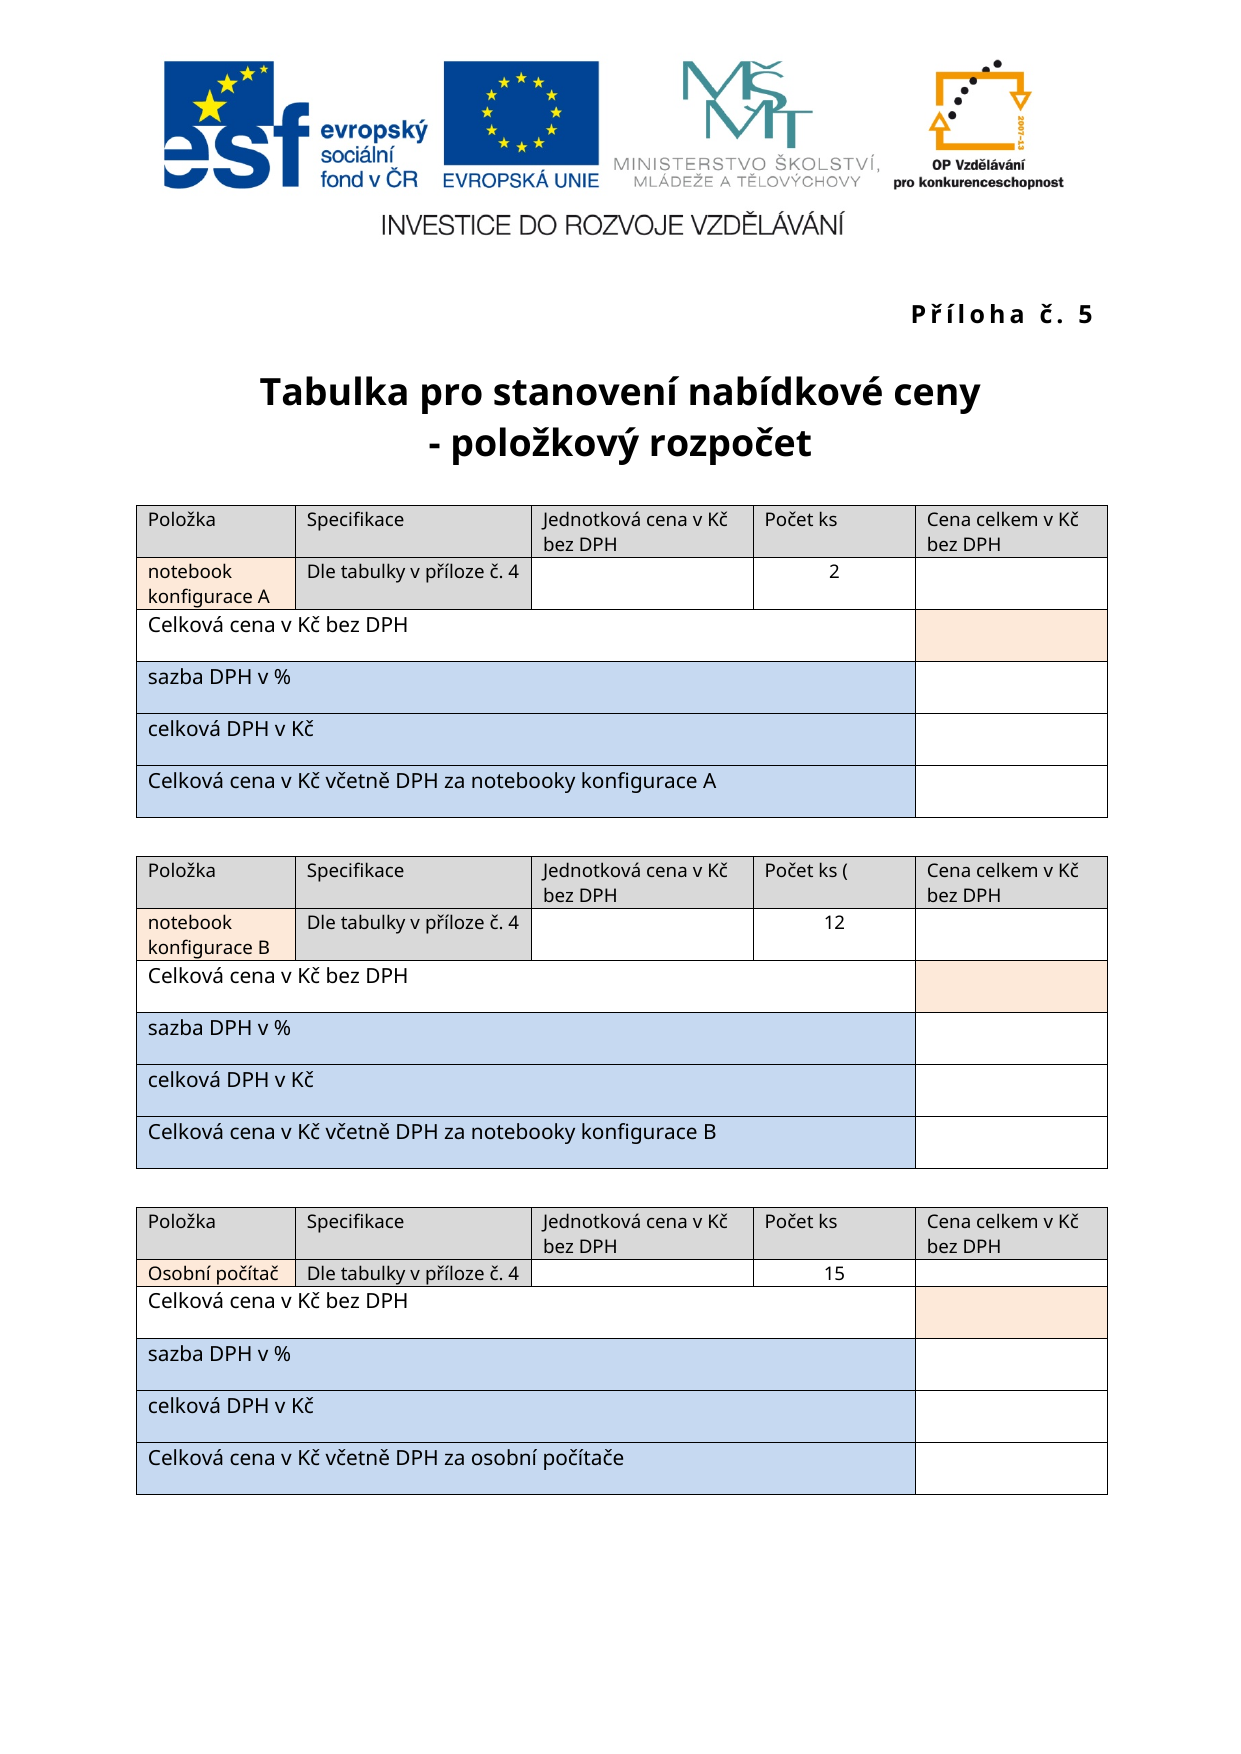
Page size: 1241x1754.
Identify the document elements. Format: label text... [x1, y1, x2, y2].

table_cell sazba DPH v % [137, 1339, 915, 1390]
table_cell [916, 558, 1107, 609]
table_cell sazba DPH v % [137, 1013, 915, 1064]
table_cell celková DPH v Kč [137, 1065, 915, 1116]
table_cell Dle tabulky v příloze č. 4 [296, 558, 531, 609]
table_header Počet ks [754, 1208, 915, 1259]
table_cell [916, 766, 1107, 817]
table_cell notebook konfigurace A [137, 558, 295, 609]
table_cell [916, 1339, 1107, 1390]
table_header Jednotková cena v Kč bez DPH [532, 1208, 753, 1259]
table_cell [916, 1065, 1107, 1116]
table_header Počet ks [754, 506, 915, 557]
table_cell [916, 714, 1107, 765]
table_cell [916, 1117, 1107, 1168]
table_cell 12 [754, 909, 915, 960]
table_cell 15 [754, 1260, 915, 1286]
table_header Cena celkem v Kč bez DPH [916, 857, 1107, 908]
table_cell [916, 909, 1107, 960]
table_cell [532, 558, 753, 609]
table_cell 2 [754, 558, 915, 609]
table_cell celková DPH v Kč [137, 1391, 915, 1442]
table_cell sazba DPH v % [137, 662, 915, 713]
table_header Počet ks ( [754, 857, 915, 908]
table_cell [916, 1443, 1107, 1494]
picture [116, 20, 1125, 267]
table_cell [916, 1391, 1107, 1442]
table_cell Celková cena v Kč včetně DPH za notebooky konfigurace A [137, 766, 915, 817]
text - položkový rozpočet [148, 416, 1093, 467]
table_cell Celková cena v Kč bez DPH [137, 610, 915, 661]
text Příloha č. 5 [148, 297, 1093, 331]
table_cell [916, 1287, 1107, 1338]
table_header Položka [137, 857, 295, 908]
table_cell Celková cena v Kč včetně DPH za osobní počítače [137, 1443, 915, 1494]
table_cell Dle tabulky v příloze č. 4 [296, 1260, 531, 1286]
table_cell Osobní počítač [137, 1260, 295, 1286]
table_cell Celková cena v Kč bez DPH [137, 961, 915, 1012]
table_header Položka [137, 1208, 295, 1259]
table_cell [532, 909, 753, 960]
table_header Specifikace [296, 506, 531, 557]
table_cell [916, 1013, 1107, 1064]
table_cell [916, 610, 1107, 661]
table_header Jednotková cena v Kč bez DPH [532, 857, 753, 908]
table_header Položka [137, 506, 295, 557]
text Tabulka pro stanovení nabídkové ceny [148, 365, 1093, 416]
table_header Jednotková cena v Kč bez DPH [532, 506, 753, 557]
table_cell Celková cena v Kč včetně DPH za notebooky konfigurace B [137, 1117, 915, 1168]
table_header Specifikace [296, 857, 531, 908]
table_cell [916, 1260, 1107, 1286]
table_header Specifikace [296, 1208, 531, 1259]
table_cell Celková cena v Kč bez DPH [137, 1287, 915, 1338]
table_cell Dle tabulky v příloze č. 4 [296, 909, 531, 960]
table_header Cena celkem v Kč bez DPH [916, 506, 1107, 557]
table_header Cena celkem v Kč bez DPH [916, 1208, 1107, 1259]
table_cell [916, 662, 1107, 713]
table_cell [532, 1260, 753, 1286]
table_cell celková DPH v Kč [137, 714, 915, 765]
table_cell notebook konfigurace B [137, 909, 295, 960]
table_cell [916, 961, 1107, 1012]
